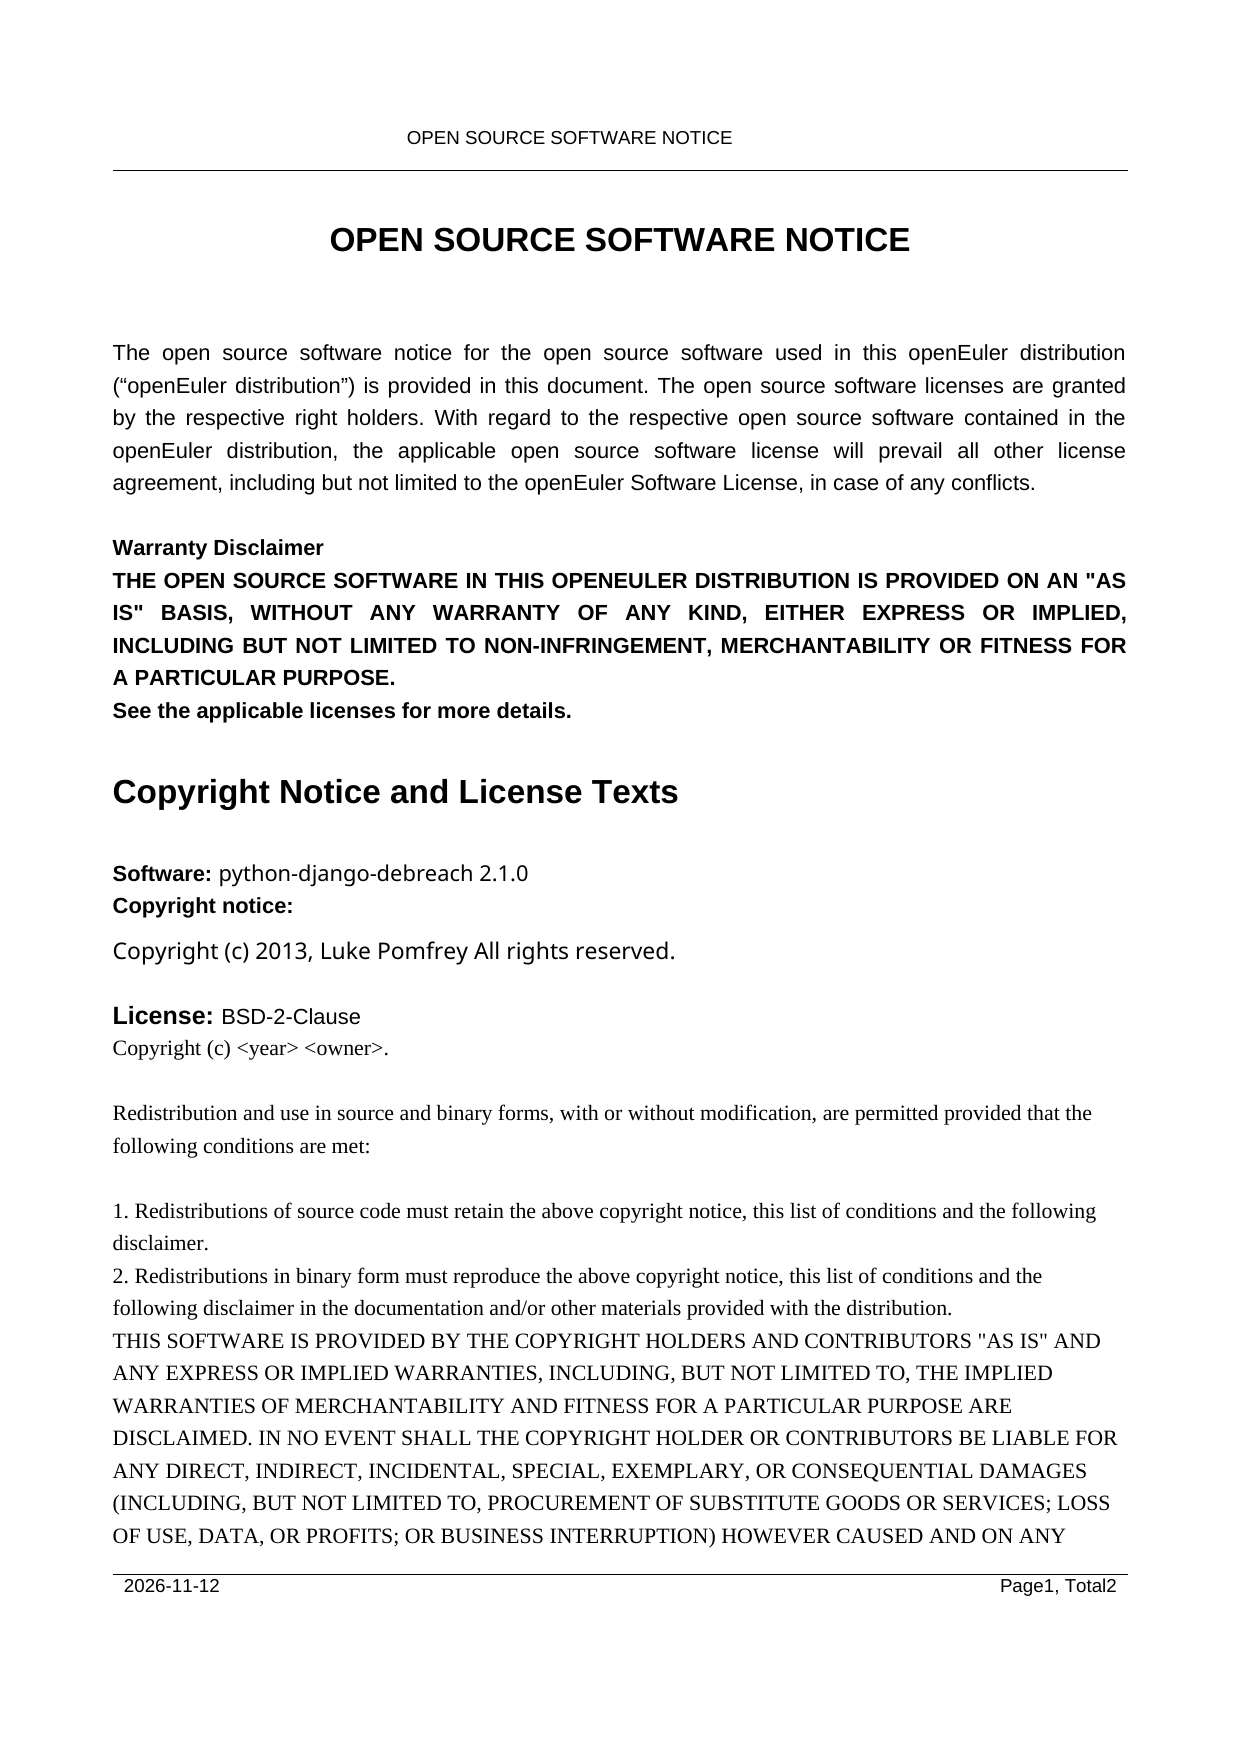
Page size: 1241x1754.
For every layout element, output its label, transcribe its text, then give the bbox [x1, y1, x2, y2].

text License: BSD-2-Clause [112, 999, 1128, 1031]
title Software: python-django-debreach 2.1.0 [112, 856, 1128, 889]
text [112, 1031, 1128, 1551]
text Warranty Disclaimer [112, 531, 1128, 564]
text Copyright (c) 2013, Luke Pomfrey All rights reserved. [112, 934, 1128, 999]
text The open source software notice for the open source software used in this openEuler distribution (“openEuler distribution”) is provided in this document. The open source software licenses are granted by the respective right holders. With regard to the respective open source software contained in the openEuler distribution, the applicable open source software license will prevail all other license agreement, including but not limited to the openEuler Software License, in case of any conflicts. [112, 336, 1128, 499]
text OPEN SOURCE SOFTWARE NOTICE [112, 206, 1128, 271]
text THE OPEN SOURCE SOFTWARE IN THIS OPENEULER DISTRIBUTION IS PROVIDED ON AN "AS IS" BASIS, WITHOUT ANY WARRANTY OF ANY KIND, EITHER EXPRESS OR IMPLIED, INCLUDING BUT NOT LIMITED TO NON-INFRINGEMENT, MERCHANTABILITY OR FITNESS FOR A PARTICULAR PURPOSE. See the applicable licenses for more details. [112, 564, 1128, 726]
text Copyright notice: [112, 889, 1128, 921]
text Copyright Notice and License Texts [112, 759, 1128, 824]
